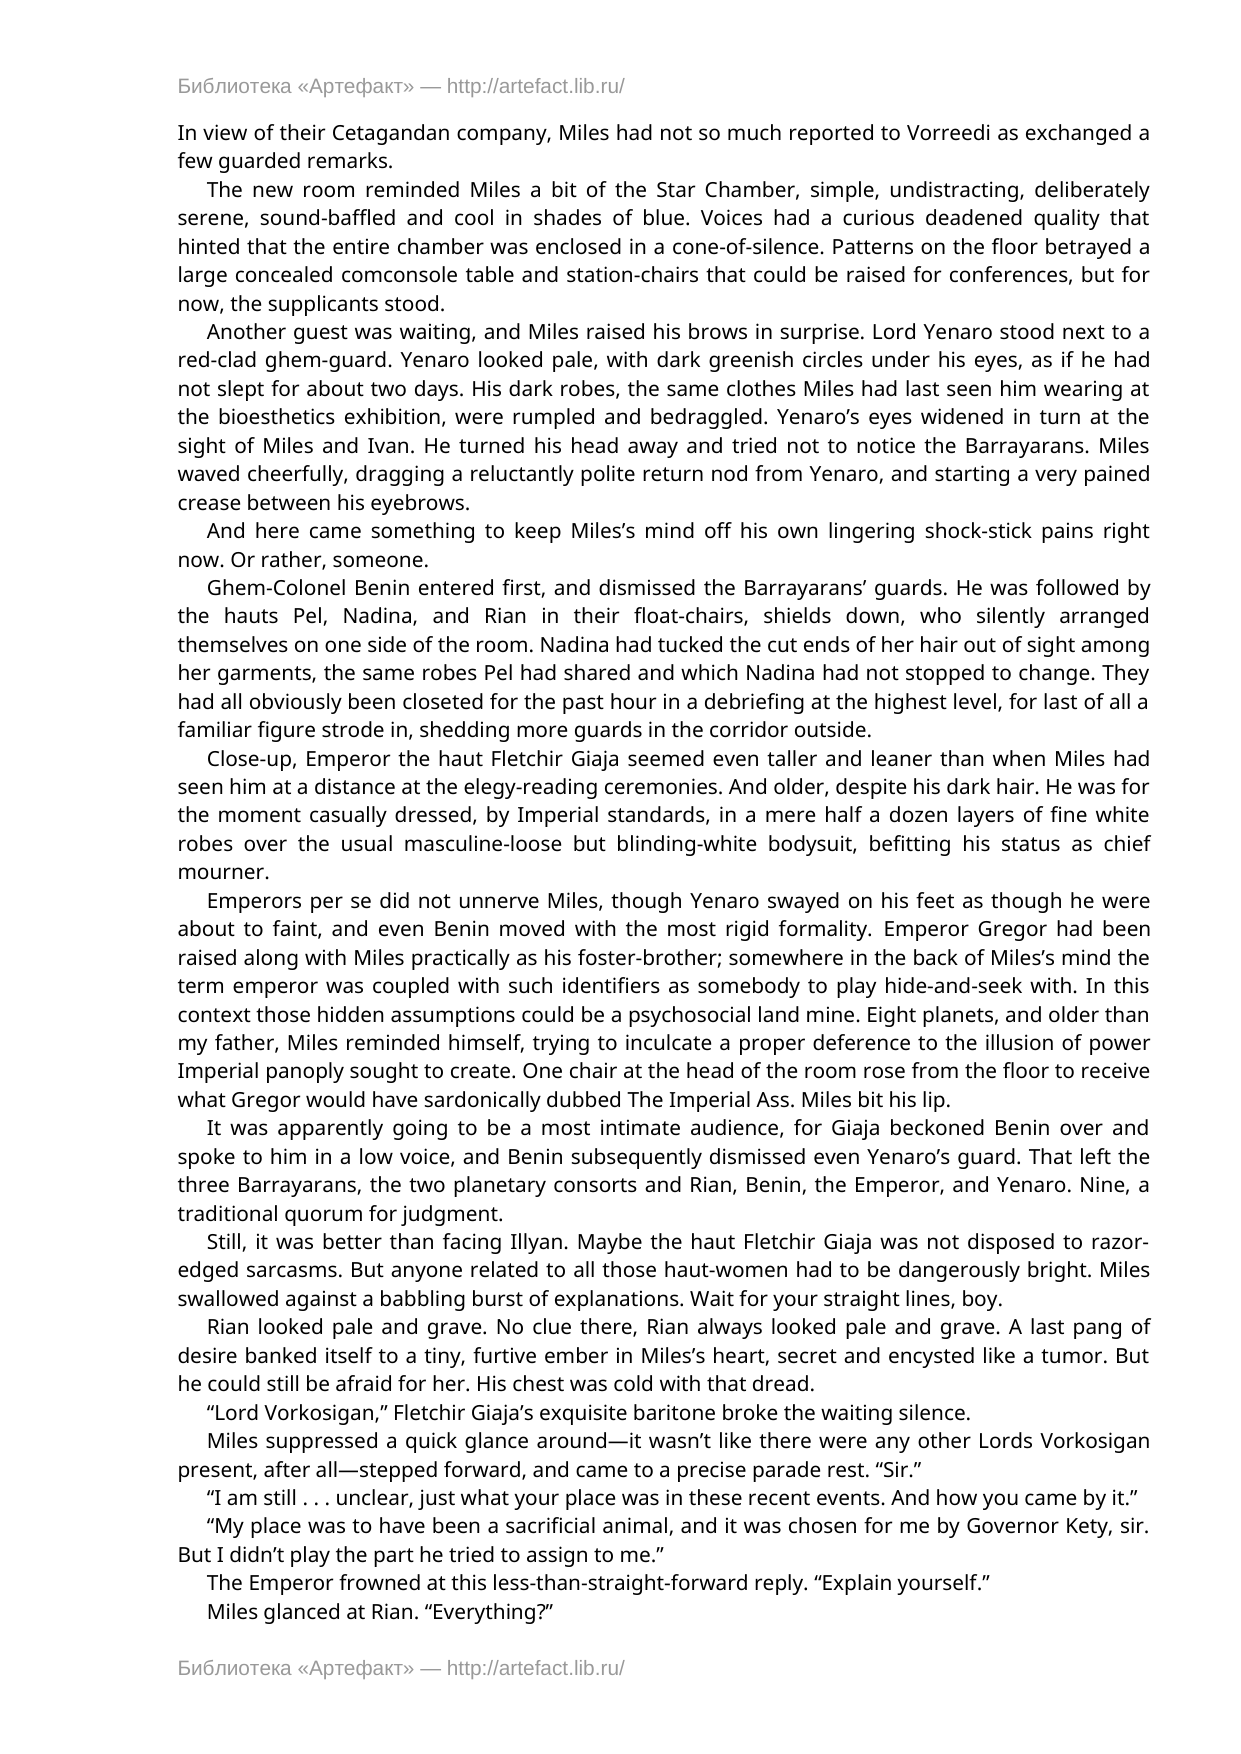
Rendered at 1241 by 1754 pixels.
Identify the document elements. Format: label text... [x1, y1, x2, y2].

text Ghem-Colonel Benin entered first, and dismissed the Barrayarans’ guards. He was followed by the hauts Pel, Nadina, and Rian in their float-chairs, shields down, who silently arranged themselves on one side of the room. Nadina had tucked the cut ends of her hair out of sight among her garments, the same robes Pel had shared and which Nadina had not stopped to change. They had all obviously been closeted for the past hour in a debriefing at the highest level, for last of all a familiar figure strode in, shedding more guards in the corridor outside. [177, 573, 1152, 744]
text And here came something to keep Miles’s mind off his own lingering shock-stick pains right now. Or rather, someone. [177, 516, 1152, 573]
text Close-up, Emperor the haut Fletchir Giaja seemed even taller and leaner than when Miles had seen him at a distance at the elegy-reading ceremonies. And older, despite his dark hair. He was for the moment casually dressed, by Imperial standards, in a mere half a dozen layers of fine white robes over the usual masculine-loose but blinding-white bodysuit, befitting his status as chief mourner. [177, 744, 1152, 886]
text Another guest was waiting, and Miles raised his brows in surprise. Lord Yenaro stood next to a red-clad ghem-guard. Yenaro looked pale, with dark greenish circles under his eyes, as if he had not slept for about two days. His dark robes, the same clothes Miles had last seen him wearing at the bioesthetics exhibition, were rumpled and bedraggled. Yenaro’s eyes widened in turn at the sight of Miles and Ivan. He turned his head away and tried not to notice the Barrayarans. Miles waved cheerfully, dragging a reluctantly polite return nod from Yenaro, and starting a very pained crease between his eyebrows. [177, 317, 1152, 516]
text “My place was to have been a sacrificial animal, and it was chosen for me by Governor Kety, sir. But I didn’t play the part he tried to assign to me.” [177, 1512, 1152, 1568]
text “I am still . . . unclear, just what your place was in these recent events. And how you came by it.” [177, 1483, 1152, 1512]
text Emperors per se did not unnerve Miles, though Yenaro swayed on his feet as though he were about to faint, and even Benin moved with the most rigid formality. Emperor Gregor had been raised along with Miles practically as his foster-brother; somewhere in the back of Miles’s mind the term emperor was coupled with such identifiers as somebody to play hide-and-seek with. In this context those hidden assumptions could be a psychosocial land mine. Eight planets, and older than my father, Miles reminded himself, trying to inculcate a proper deference to the illusion of power Imperial panoply sought to create. One chair at the head of the room rose from the floor to receive what Gregor would have sardonically dubbed The Imperial Ass. Miles bit his lip. [177, 886, 1152, 1113]
text Rian looked pale and grave. No clue there, Rian always looked pale and grave. A last pang of desire banked itself to a tiny, furtive ember in Miles’s heart, secret and encysted like a tumor. But he could still be afraid for her. His chest was cold with that dread. [177, 1312, 1152, 1398]
text It was apparently going to be a most intimate audience, for Giaja beckoned Benin over and spoke to him in a low voice, and Benin subsequently dismissed even Yenaro’s guard. That left the three Barrayarans, the two planetary consorts and Rian, Benin, the Emperor, and Yenaro. Nine, a traditional quorum for judgment. [177, 1113, 1152, 1227]
text Still, it was better than facing Illyan. Maybe the haut Fletchir Giaja was not disposed to razor- edged sarcasms. But anyone related to all those haut-women had to be dangerously bright. Miles swallowed against a babbling burst of explanations. Wait for your straight lines, boy. [177, 1227, 1152, 1312]
text Miles suppressed a quick glance around—it wasn’t like there were any other Lords Vorkosigan present, after all—stepped forward, and came to a precise parade rest. “Sir.” [177, 1426, 1152, 1483]
text “Lord Vorkosigan,” Fletchir Giaja’s exquisite baritone broke the waiting silence. [177, 1398, 1152, 1426]
text The new room reminded Miles a bit of the Star Chamber, simple, undistracting, deliberately serene, sound-baffled and cool in shades of blue. Voices had a curious deadened quality that hinted that the entire chamber was enclosed in a cone-of-silence. Patterns on the floor betrayed a large concealed comconsole table and station-chairs that could be raised for conferences, but for now, the supplicants stood. [177, 175, 1152, 317]
text Miles glanced at Rian. “Everything?” [177, 1597, 1152, 1625]
text The Emperor frowned at this less-than-straight-forward reply. “Explain yourself.” [177, 1568, 1152, 1597]
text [177, 118, 1152, 175]
